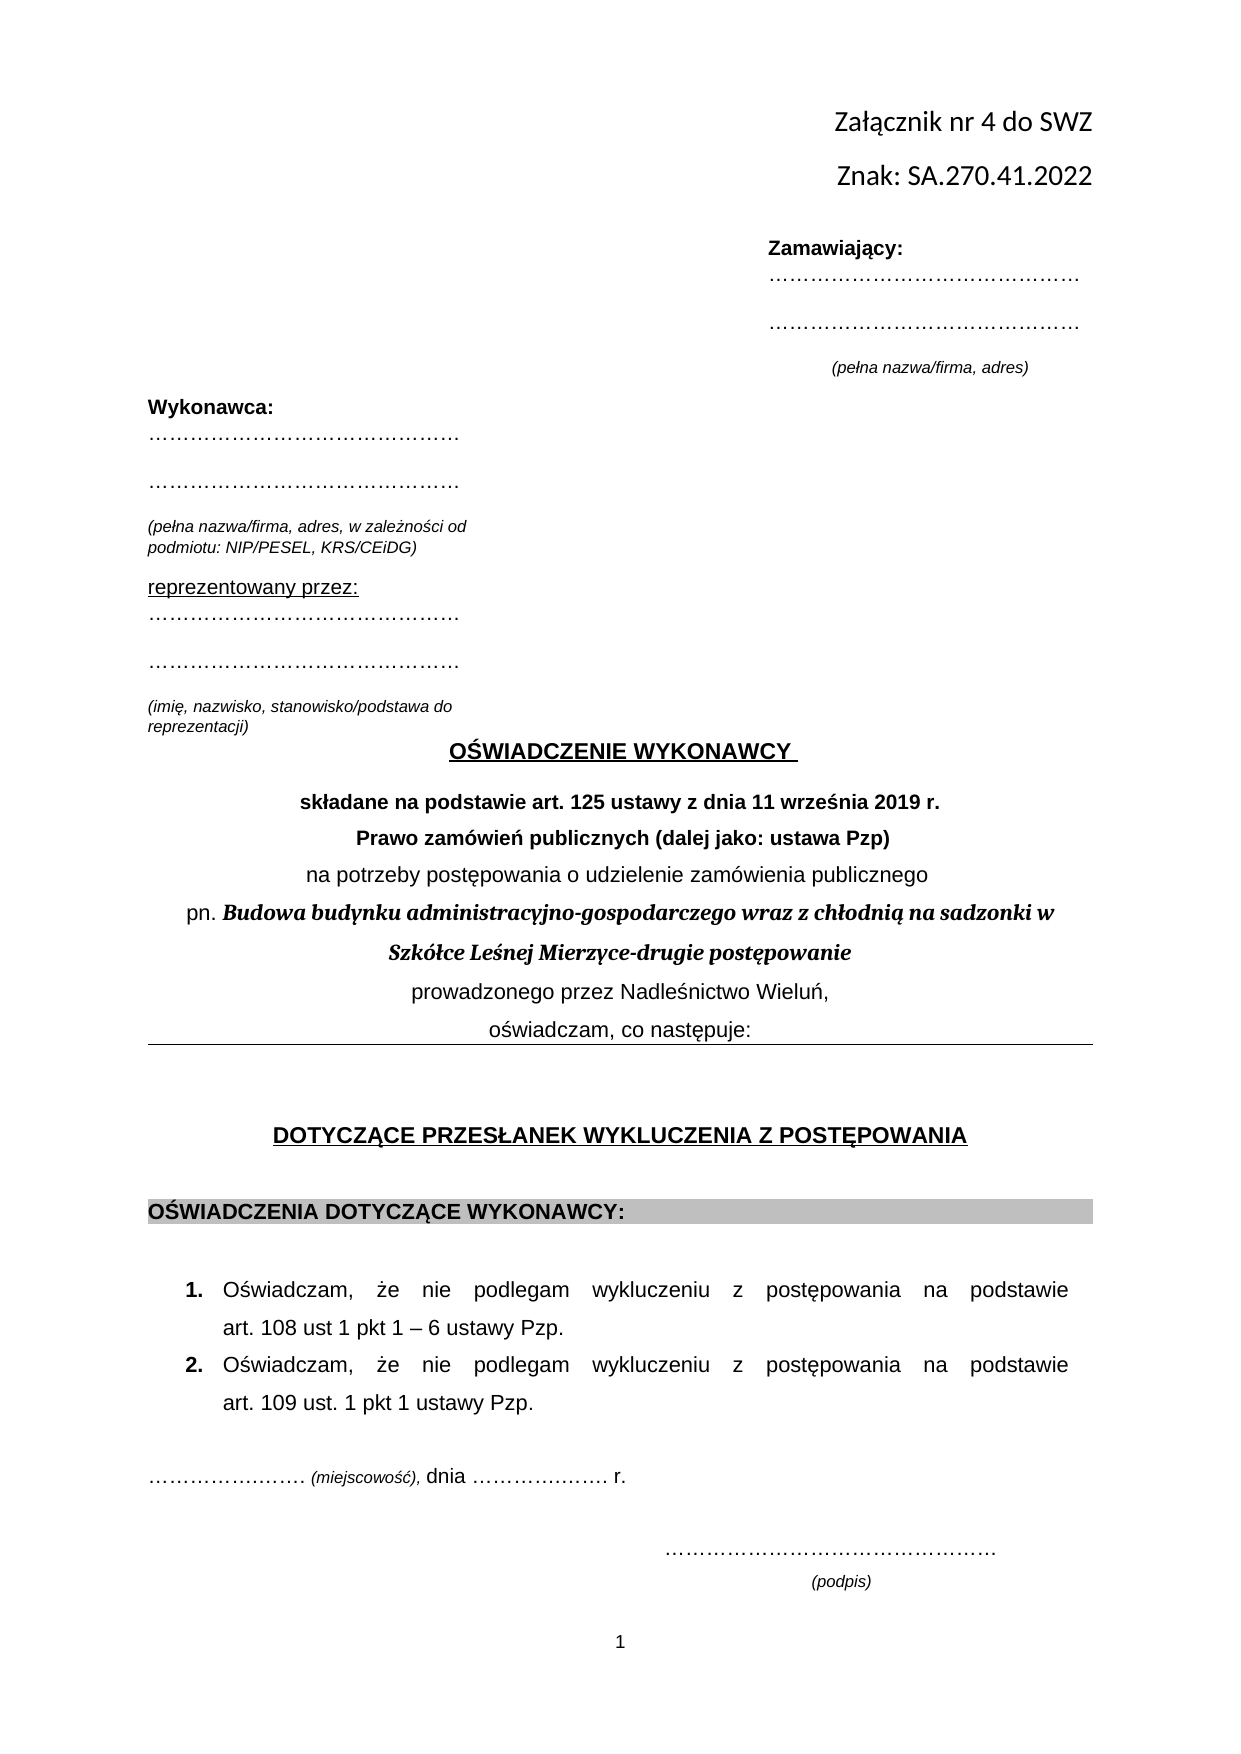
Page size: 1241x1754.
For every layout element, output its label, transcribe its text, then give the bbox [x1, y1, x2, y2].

text Znak: SA.270.41.2022 [738, 157, 1093, 192]
text na potrzeby postępowania o udzielenie zamówienia publicznego pn. Budowa budynku administracyjno-gospodarczego wraz z chłodnią na sadzonki w Szkółce Leśnej Mierzyce-drugie postępowanie [148, 861, 1093, 966]
text Wykonawca: [148, 395, 1093, 419]
text (pełna nazwa/firma, adres, w zależności od podmiotu: NIP/PESEL, KRS/CEiDG) [148, 517, 472, 557]
text DOTYCZĄCE PRZESŁANEK WYKLUCZENIA Z POSTĘPOWANIA [148, 1122, 1093, 1148]
text OŚWIADCZENIE WYKONAWCY [148, 738, 1093, 764]
text Załącznik nr 4 do SWZ [691, 103, 1093, 139]
text Zamawiający: [694, 236, 1093, 260]
text OŚWIADCZENIA DOTYCZĄCE WYKONAWCY: [148, 1199, 1093, 1224]
list Oświadczam, że nie podlegam wykluczeniu z postępowania na podstawie art. 108 ust 1 pkt 1 – 6 ustawy Pzp. [185, 1277, 1093, 1339]
text (pełna nazwa/firma, adres) [768, 358, 1093, 377]
text reprezentowany przez: [148, 575, 1093, 599]
text oświadczam, co następuje: [148, 1017, 1093, 1044]
text Prawo zamówień publicznych (dalej jako: ustawa Pzp) [148, 826, 1093, 849]
text składane na podstawie art. 125 ustawy z dnia 11 września 2019 r. [148, 789, 1093, 813]
text ………………………………………… [148, 1536, 1093, 1559]
text ……………………………………………………………………………… [768, 262, 1093, 334]
text (podpis) [738, 1572, 1093, 1591]
text ……………………………………………………………………………… [148, 421, 472, 493]
text prowadzonego przez Nadleśnictwo Wieluń, [148, 979, 1093, 1004]
text (imię, nazwisko, stanowisko/podstawa do reprezentacji) [148, 696, 472, 736]
list Oświadczam, że nie podlegam wykluczeniu z postępowania na podstawie art. 109 ust. 1 pkt 1 ustawy Pzp. [185, 1352, 1093, 1415]
text ……………………………………………………………………………… [148, 601, 472, 672]
text …………….……. (miejscowość), dnia ………….……. r. [148, 1464, 1093, 1488]
